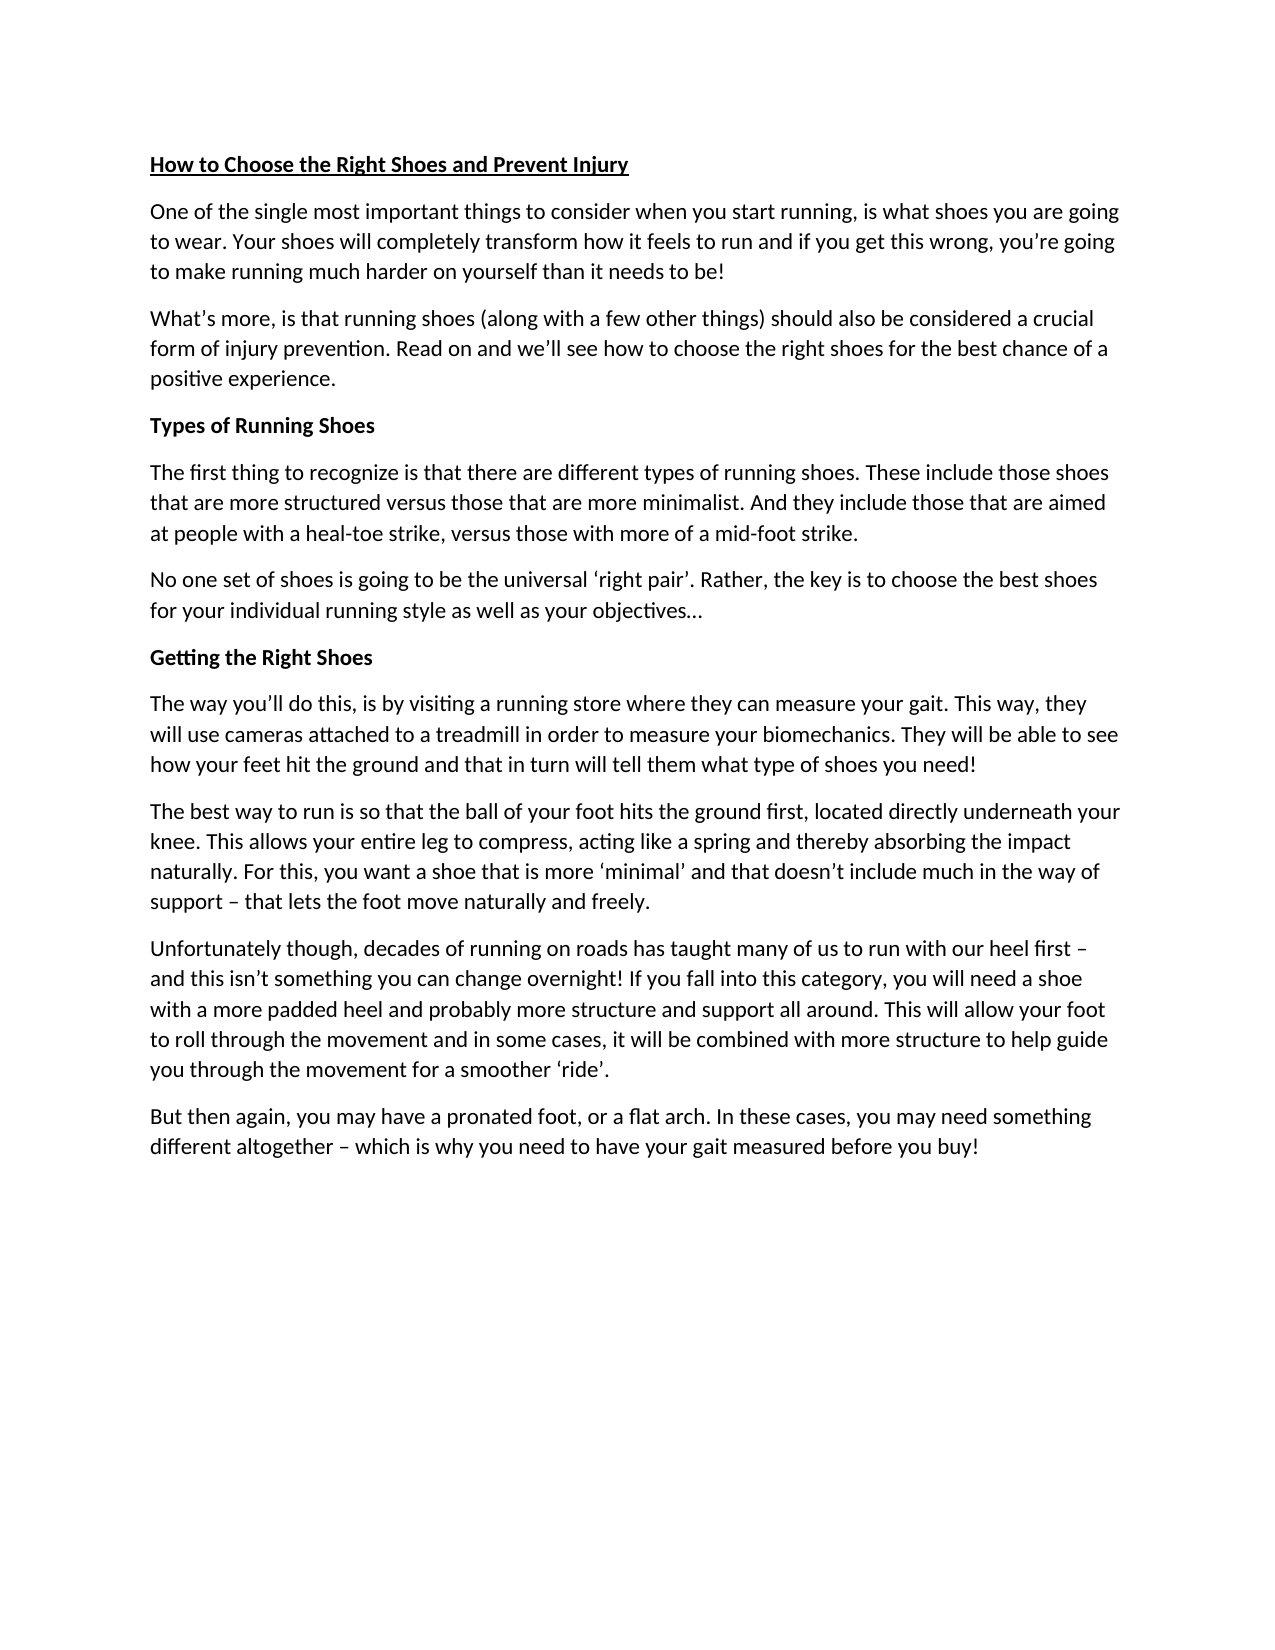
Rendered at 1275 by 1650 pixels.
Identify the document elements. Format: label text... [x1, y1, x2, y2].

text But then again, you may have a pronated foot, or a flat arch. In these cases, you may need something different altogether – which is why you need to have your gait measured before you buy! [150, 1102, 1125, 1160]
text Getting the Right Shoes [150, 643, 1125, 671]
text The first thing to recognize is that there are different types of running shoes. These include those shoes that are more structured versus those that are more minimalist. And they include those that are aimed at people with a heal-toe strike, versus those with more of a mid-foot strike. [150, 458, 1125, 547]
text The way you’ll do this, is by visiting a running store where they can measure your gait. This way, they will use cameras attached to a treadmill in order to measure your biomechanics. They will be able to see how your feet hit the ground and that in turn will tell them what type of shoes you need! [150, 689, 1125, 778]
text What’s more, is that running shoes (along with a few other things) should also be considered a crucial form of injury prevention. Read on and we’ll see how to choose the right shoes for the best chance of a positive experience. [150, 304, 1125, 393]
text One of the single most important things to consider when you start running, is what shoes you are going to wear. Your shoes will completely transform how it feels to run and if you get this wrong, you’re going to make running much harder on yourself than it needs to be! [150, 197, 1125, 285]
text How to Choose the Right Shoes and Prevent Injury [150, 150, 1125, 178]
text No one set of shoes is going to be the universal ‘right pair’. Rather, the key is to choose the best shoes for your individual running style as well as your objectives… [150, 566, 1125, 624]
text Types of Running Shoes [150, 411, 1125, 439]
text The best way to run is so that the ball of your foot hits the ground first, located directly underneath your knee. This allows your entire leg to compress, acting like a spring and thereby absorbing the impact naturally. For this, you want a shoe that is more ‘minimal’ and that doesn’t include much in the way of support – that lets the foot move naturally and freely. [150, 797, 1125, 916]
text Unfortunately though, decades of running on roads has taught many of us to run with our heel first – and this isn’t something you can change overnight! If you fall into this category, you will need a shoe with a more padded heel and probably more structure and support all around. This will allow your foot to roll through the movement and in some cases, it will be combined with more structure to help guide you through the movement for a smoother ‘ride’. [150, 934, 1125, 1083]
